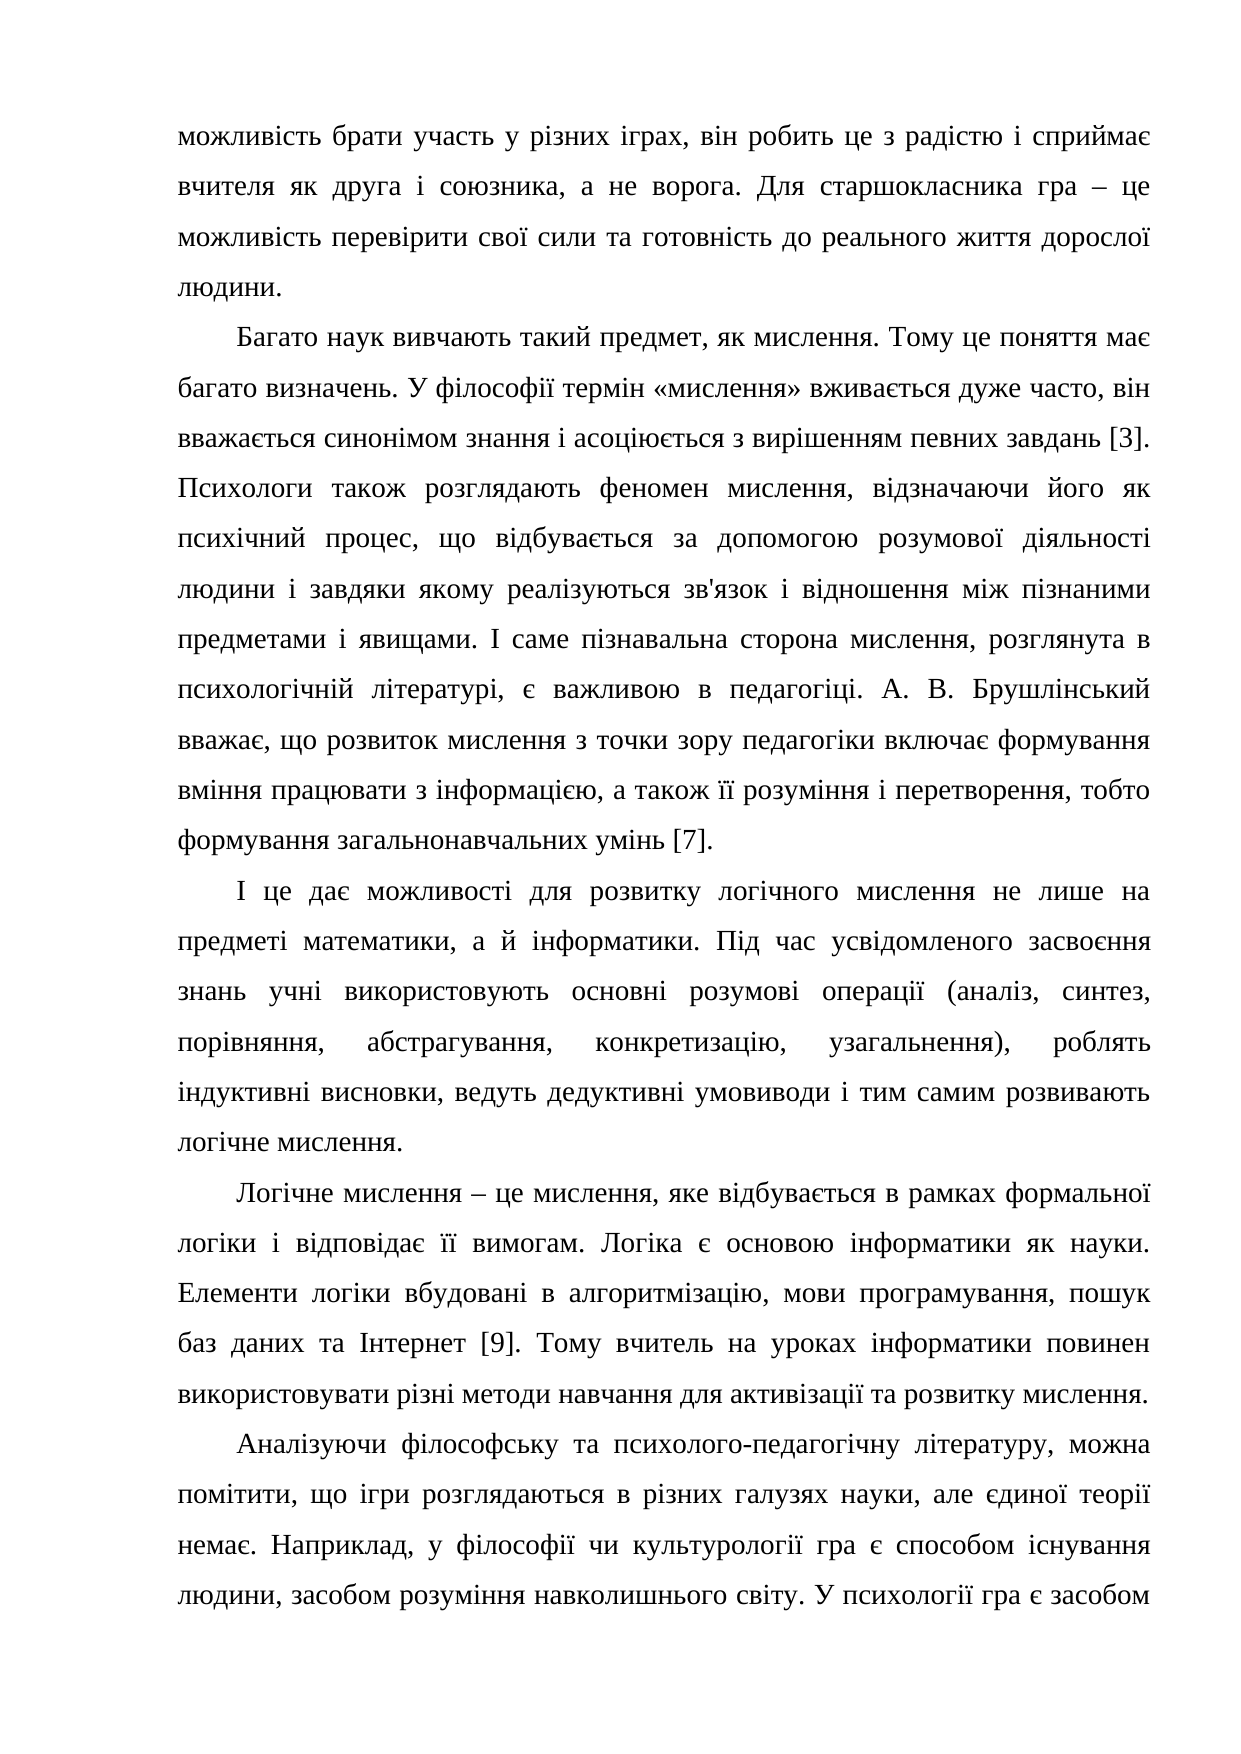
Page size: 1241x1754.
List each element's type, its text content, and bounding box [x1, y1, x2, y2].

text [177, 1426, 1152, 1611]
text Багато наук вивчають такий предмет, як мислення. Тому це поняття має багато визначень. У філософії термін «мислення» вживається дуже часто, він вважається синонімом знання і асоціюється з вирішенням певних завдань [3]. Психологи також розглядають феномен мислення, відзначаючи його як психічний процес, що відбувається за допомогою розумової діяльності людини і завдяки якому реалізуються зв'язок і відношення між пізнаними предметами і явищами. І саме пізнавальна сторона мислення, розглянута в психологічній літературі, є важливою в педагогіці. А. В. Брушлінський вважає, що розвиток мислення з точки зору педагогіки включає формування вміння працювати з інформацією, а також її розуміння і перетворення, тобто формування загальнонавчальних умінь [7]. [177, 319, 1152, 856]
text Логічне мислення – це мислення, яке відбувається в рамках формальної логіки і відповідає її вимогам. Логіка є основою інформатики як науки. Елементи логіки вбудовані в алгоритмізацію, мови програмування, пошук баз даних та Інтернет [9]. Тому вчитель на уроках інформатики повинен використовувати різні методи навчання для активізації та розвитку мислення. [177, 1175, 1152, 1409]
text І це дає можливості для розвитку логічного мислення не лише на предметі математики, а й інформатики. Під час усвідомленого засвоєння знань учні використовують основні розумові операції (аналіз, синтез, порівняння, абстрагування, конкретизацію, узагальнення), роблять індуктивні висновки, ведуть дедуктивні умовиводи і тим самим розвивають логічне мислення. [177, 873, 1152, 1158]
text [177, 118, 1152, 303]
